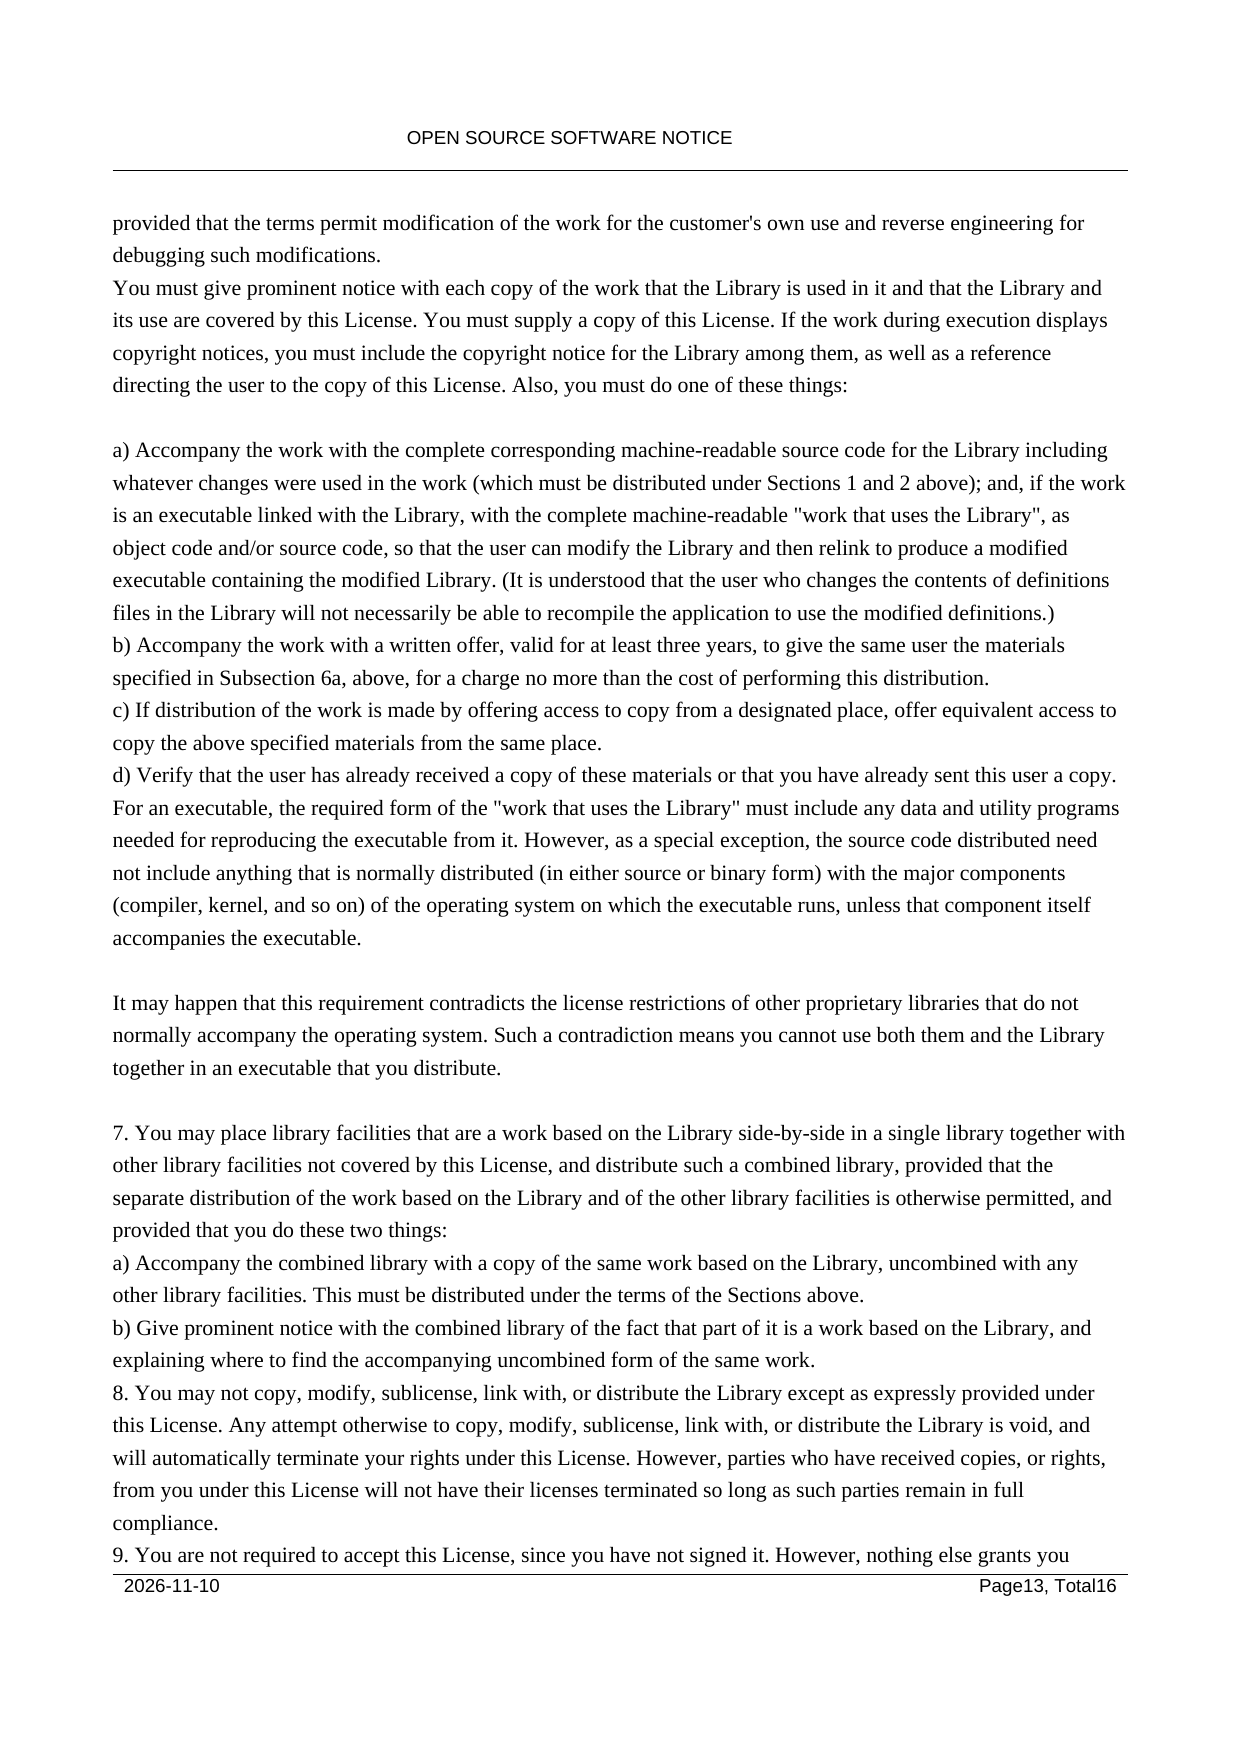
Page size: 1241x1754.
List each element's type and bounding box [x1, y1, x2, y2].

text [112, 206, 1128, 1571]
